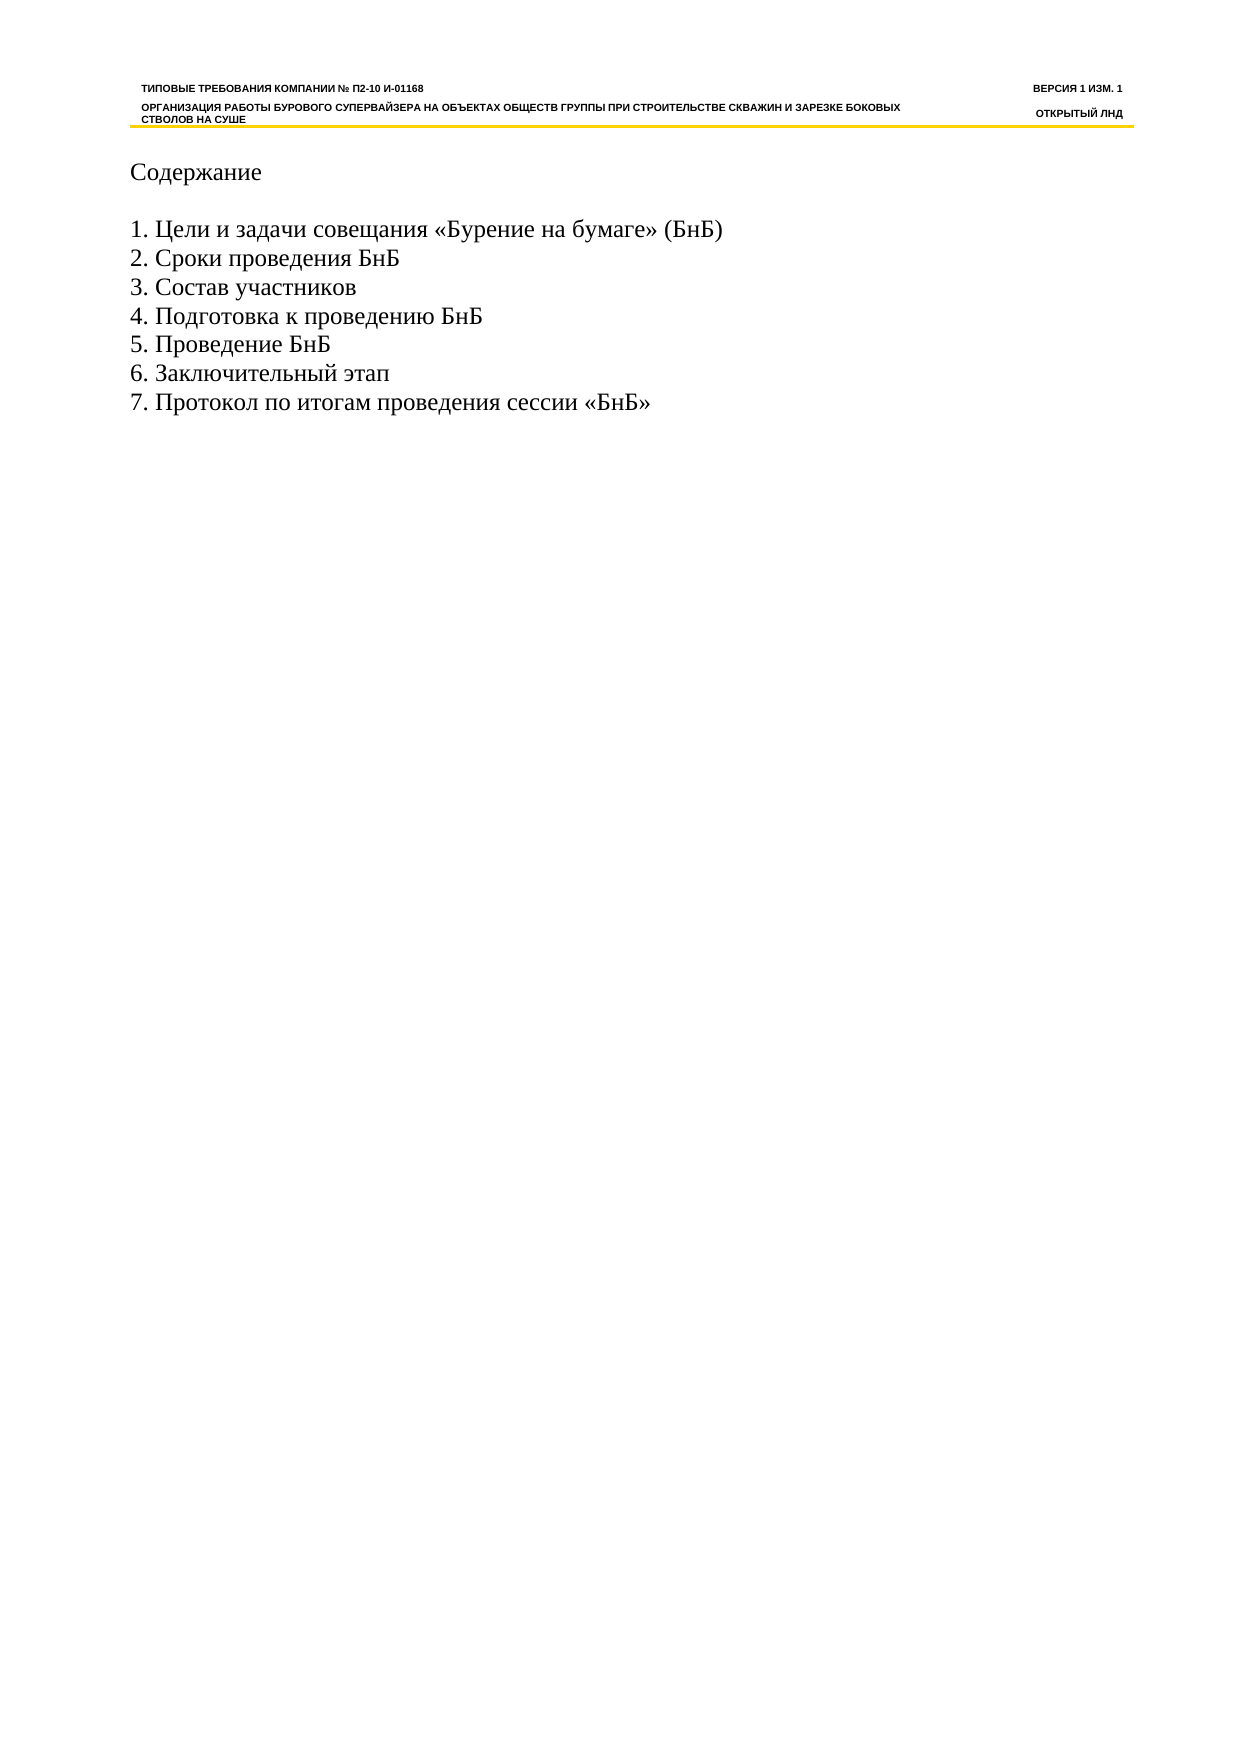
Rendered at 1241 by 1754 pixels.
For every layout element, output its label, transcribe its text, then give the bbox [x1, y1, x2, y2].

text 3. Состав участников [130, 272, 1134, 301]
text 1. Цели и задачи совещания «Бурение на бумаге» (БнБ) [130, 214, 1134, 243]
text 7. Протокол по итогам проведения сессии «БнБ» [130, 387, 1134, 416]
text Содержание [130, 157, 1134, 186]
text 5. Проведение БнБ [130, 329, 1134, 358]
text 6. Заключительный этап [130, 358, 1134, 387]
text 4. Подготовка к проведению БнБ [130, 301, 1134, 329]
text 2. Сроки проведения БнБ [130, 243, 1134, 272]
